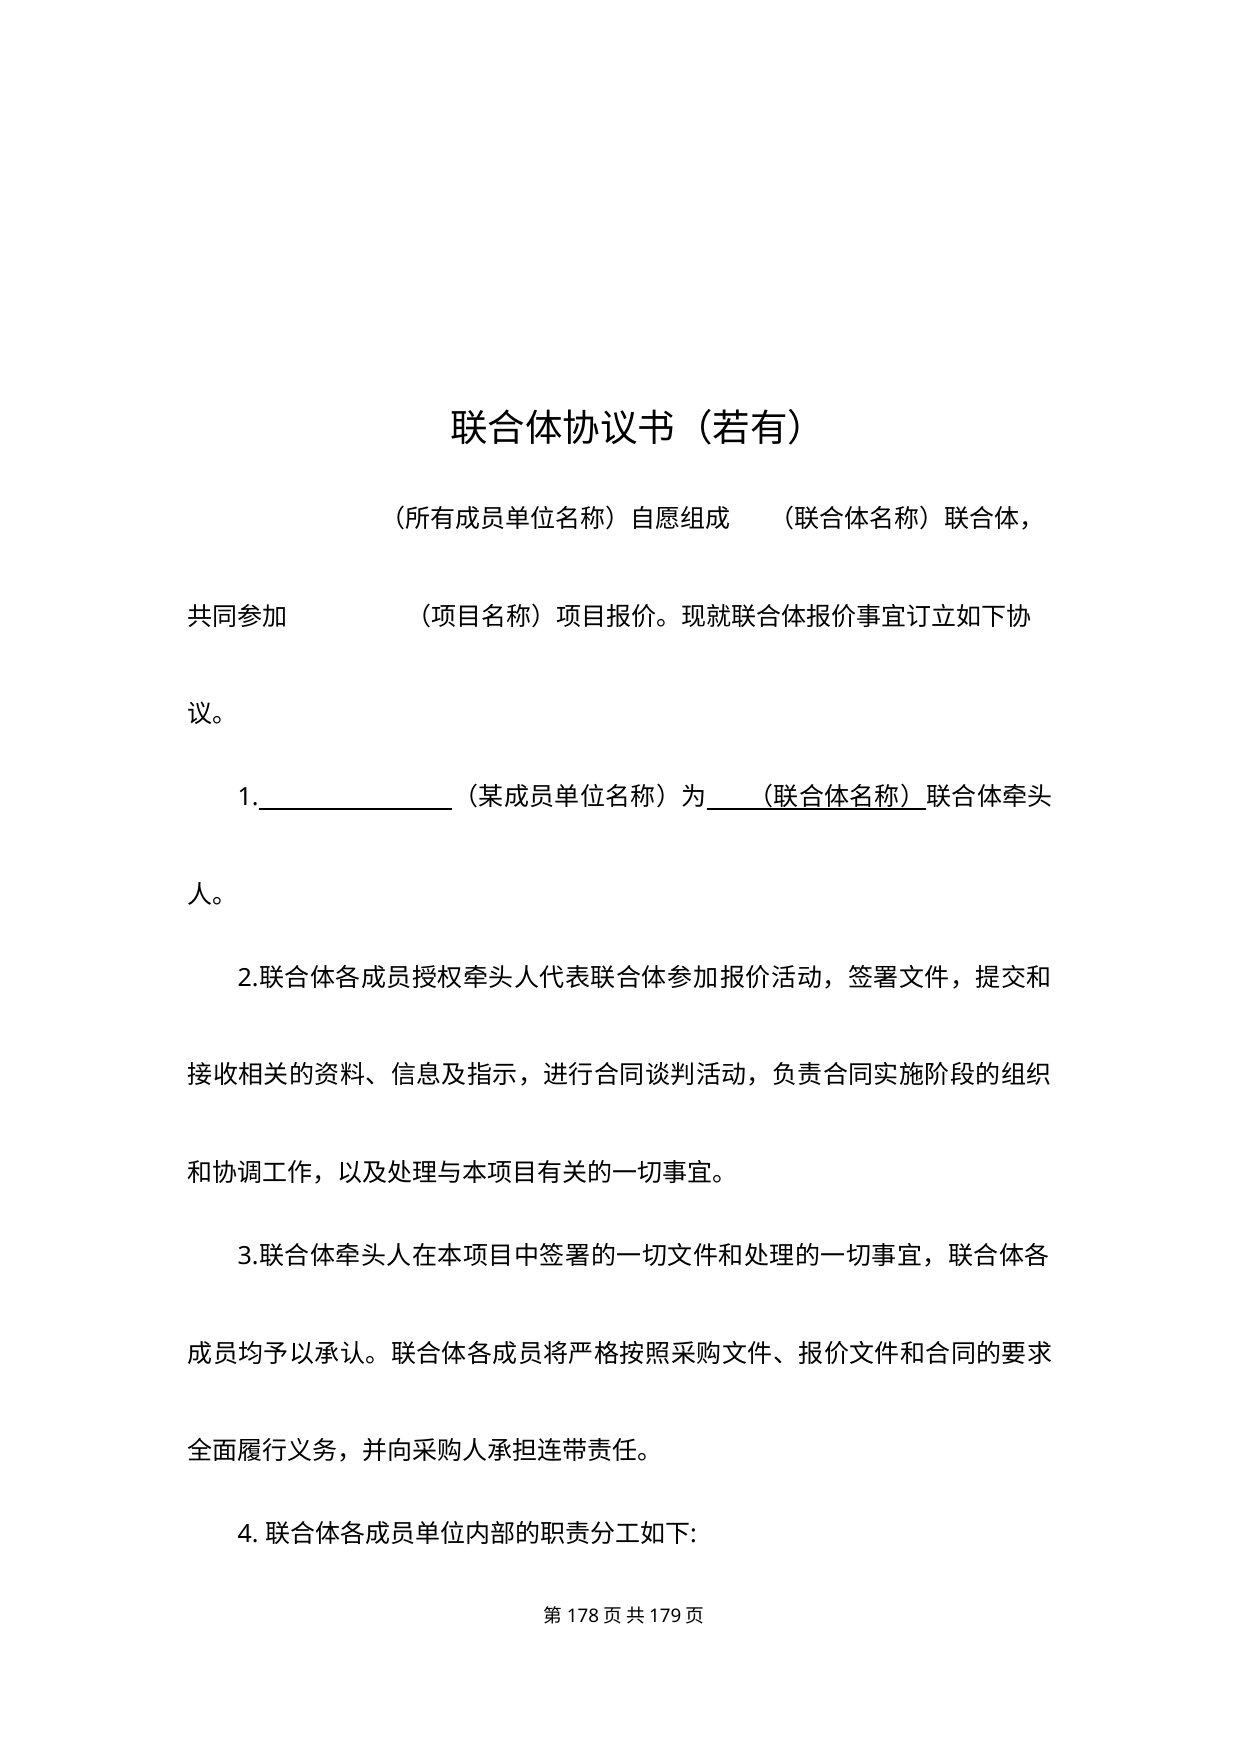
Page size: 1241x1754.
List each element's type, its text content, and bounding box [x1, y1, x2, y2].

text 联合体协议书（若有） [187, 392, 1053, 457]
text 4. 联合体各成员单位内部的职责分工如下: [187, 1499, 1053, 1564]
text 3.联合体牵头人在本项目中签署的一切文件和处理的一切事宜，联合体各成员均予以承认。联合体各成员将严格按照采购文件、报价文件和合同的要求全面履行义务，并向采购人承担连带责任。 [187, 1221, 1053, 1481]
text 2.联合体各成员授权牵头人代表联合体参加报价活动，签署文件，提交和接收相关的资料、信息及指示，进行合同谈判活动，负责合同实施阶段的组织和协调工作，以及处理与本项目有关的一切事宜。 [187, 943, 1053, 1203]
text （所有成员单位名称）自愿组成 （联合体名称）联合体，共同参加 （项目名称）项目报价。现就联合体报价事宜订立如下协议。 [187, 484, 1053, 744]
text 1. （某成员单位名称）为 （联合体名称）联合体牵头人。 [187, 762, 1053, 925]
